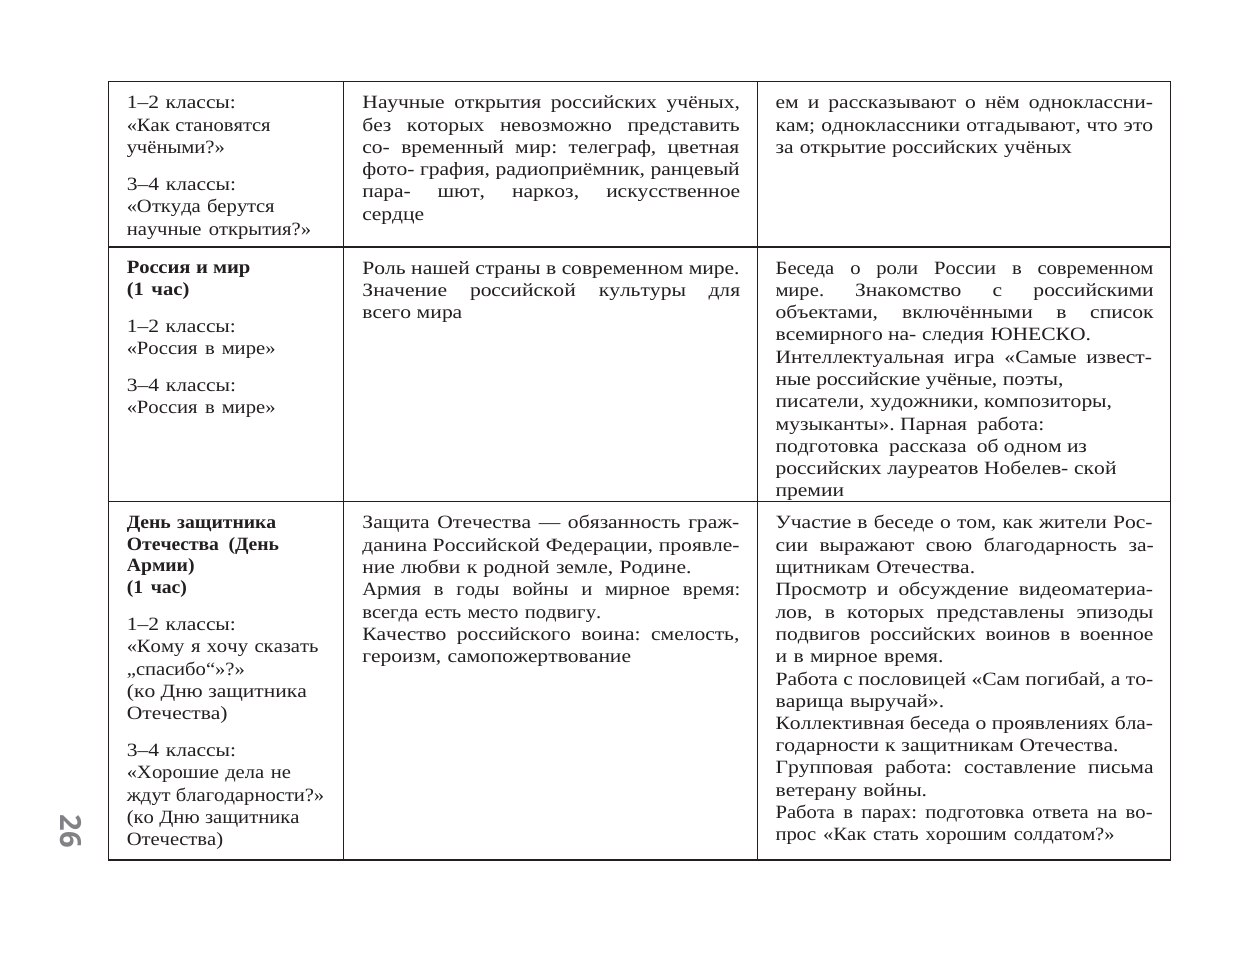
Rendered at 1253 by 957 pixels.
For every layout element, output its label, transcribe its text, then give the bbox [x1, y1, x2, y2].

table_cell Участие в беседе о том, как жители Рос- сии выражают свою благодарность за- щитникам Отечества. Просмотр и обсуждение видеоматериа- лов, в которых представлены эпизоды подвигов российских воинов в военное и в мирное время. Работа с пословицей «Сам погибай, а то- варища выручай». Коллективная беседа о проявлениях бла- годарности к защитникам Отечества. Групповая работа: составление письма ветерану войны. Работа в парах: подготовка ответа на во- прос «Как стать хорошим солдатом?» [758, 502, 1170, 859]
table_header 1–2 классы: «Как становятся учёными?» 3–4 классы: «Откуда берутся научные открытия?» [109, 82, 343, 246]
table_cell Россия и мир (1 час) 1–2 классы: «Россия в мире» 3–4 классы: «Россия в мире» [109, 248, 343, 501]
table_header Научные открытия российских учёных, без которых невозможно представить со- временный мир: телеграф, цветная фото- графия, радиоприёмник, ранцевый пара- шют, наркоз, искусственное сердце [344, 82, 757, 246]
table_cell Защита Отечества — обязанность граж- данина Российской Федерации, проявле- ние любви к родной земле, Родине. Армия в годы войны и мирное время: всегда есть место подвигу. Качество российского воина: смелость, героизм, самопожертвование [344, 502, 757, 859]
table_header ем и рассказывают о нём одноклассни- кам; одноклассники отгадывают, что это за открытие российских учёных [758, 82, 1170, 246]
table_cell Беседа о роли России в современном мире. Знакомство с российскими объектами, включёнными в список всемирного на- следия ЮНЕСКО. Интеллектуальная игра «Самые извест- ные российские учёные, поэты, писатели, художники, композиторы, музыканты». Парная работа: подготовка рассказа об одном из российских лауреатов Нобелев- ской премии [758, 248, 1170, 501]
table_cell День защитника Отечества (День Армии) (1 час) 1–2 классы: «Кому я хочу сказать „спасибо“»?» (ко Дню защитника Отечества) 3–4 классы: «Хорошие дела не ждут благодарности?» (ко Дню защитника Отечества) [109, 502, 343, 859]
table_cell Роль нашей страны в современном мире. Значение российской культуры для всего мира [344, 248, 757, 501]
